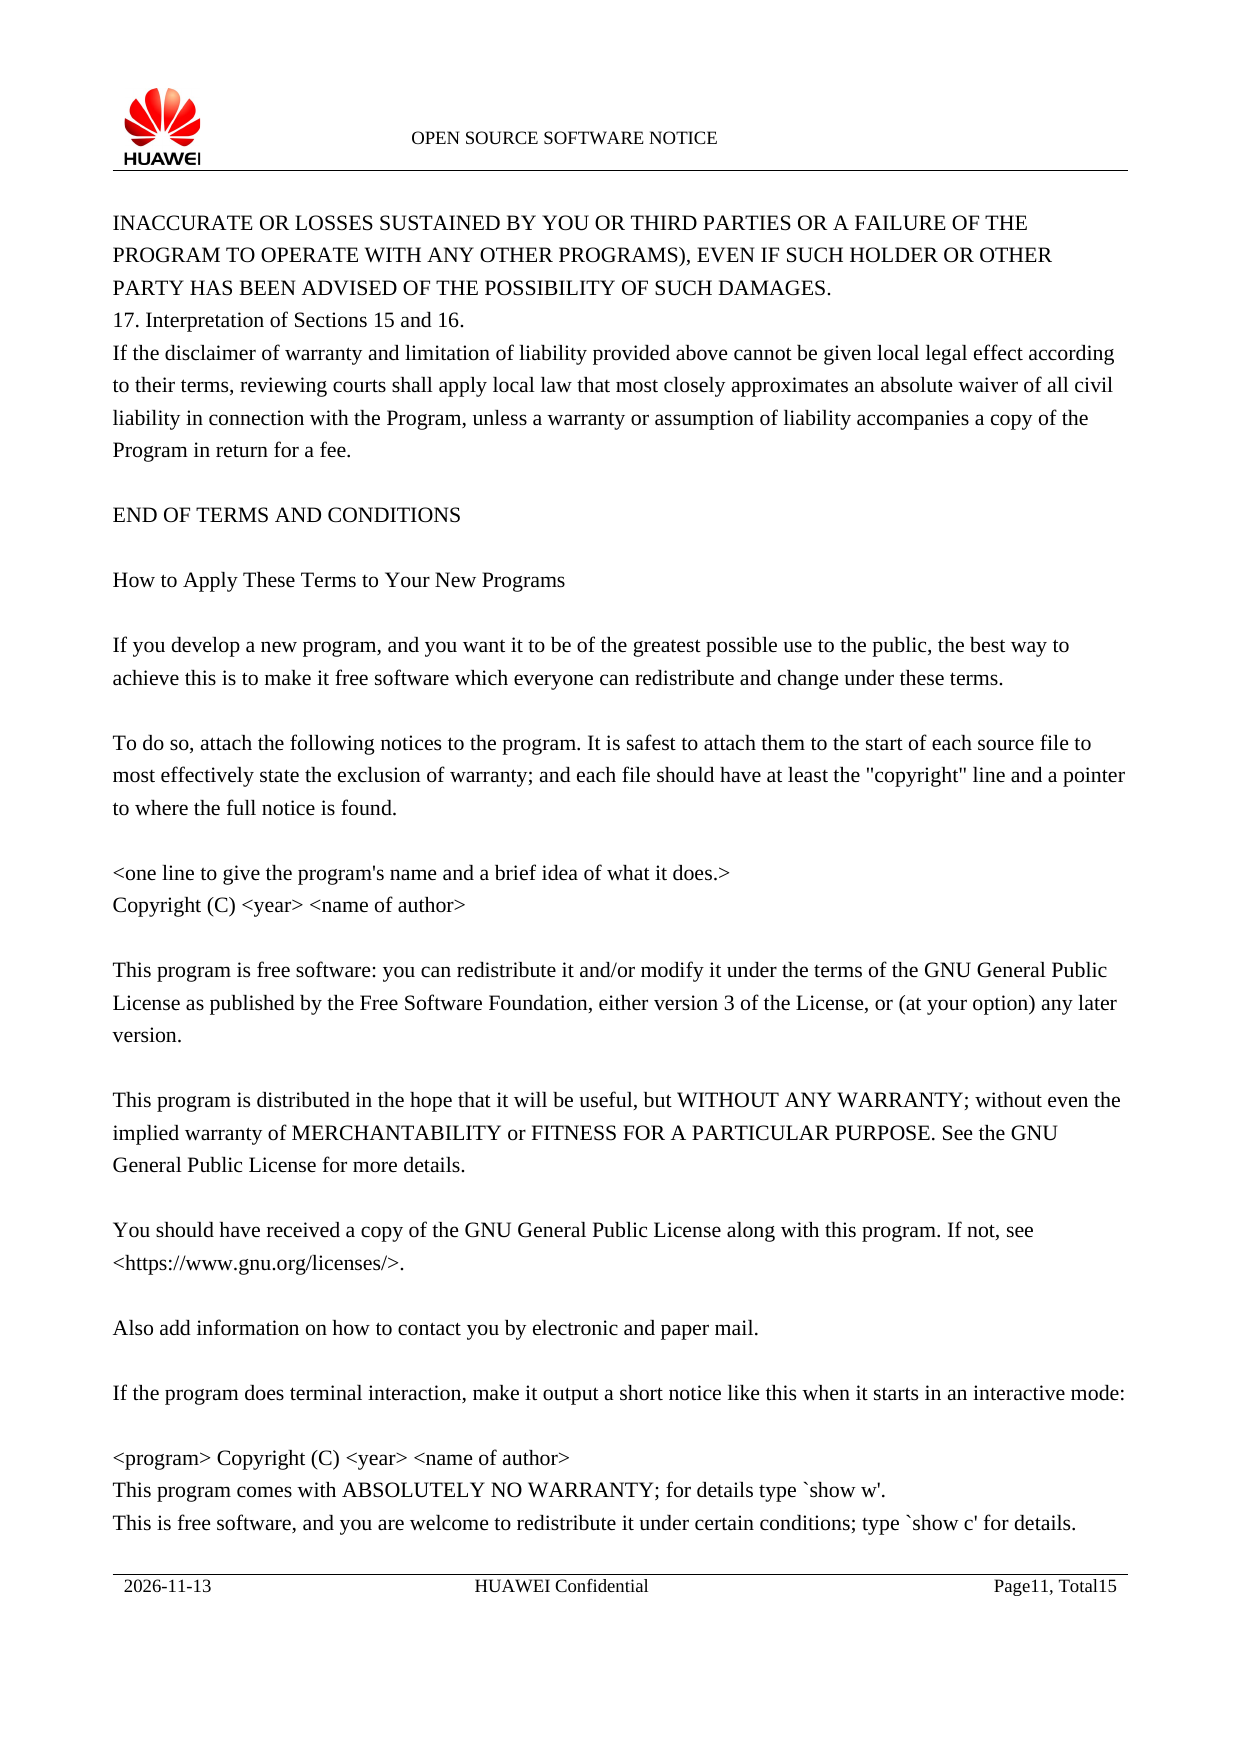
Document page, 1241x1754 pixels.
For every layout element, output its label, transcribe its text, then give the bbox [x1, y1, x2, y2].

picture [124, 88, 201, 165]
